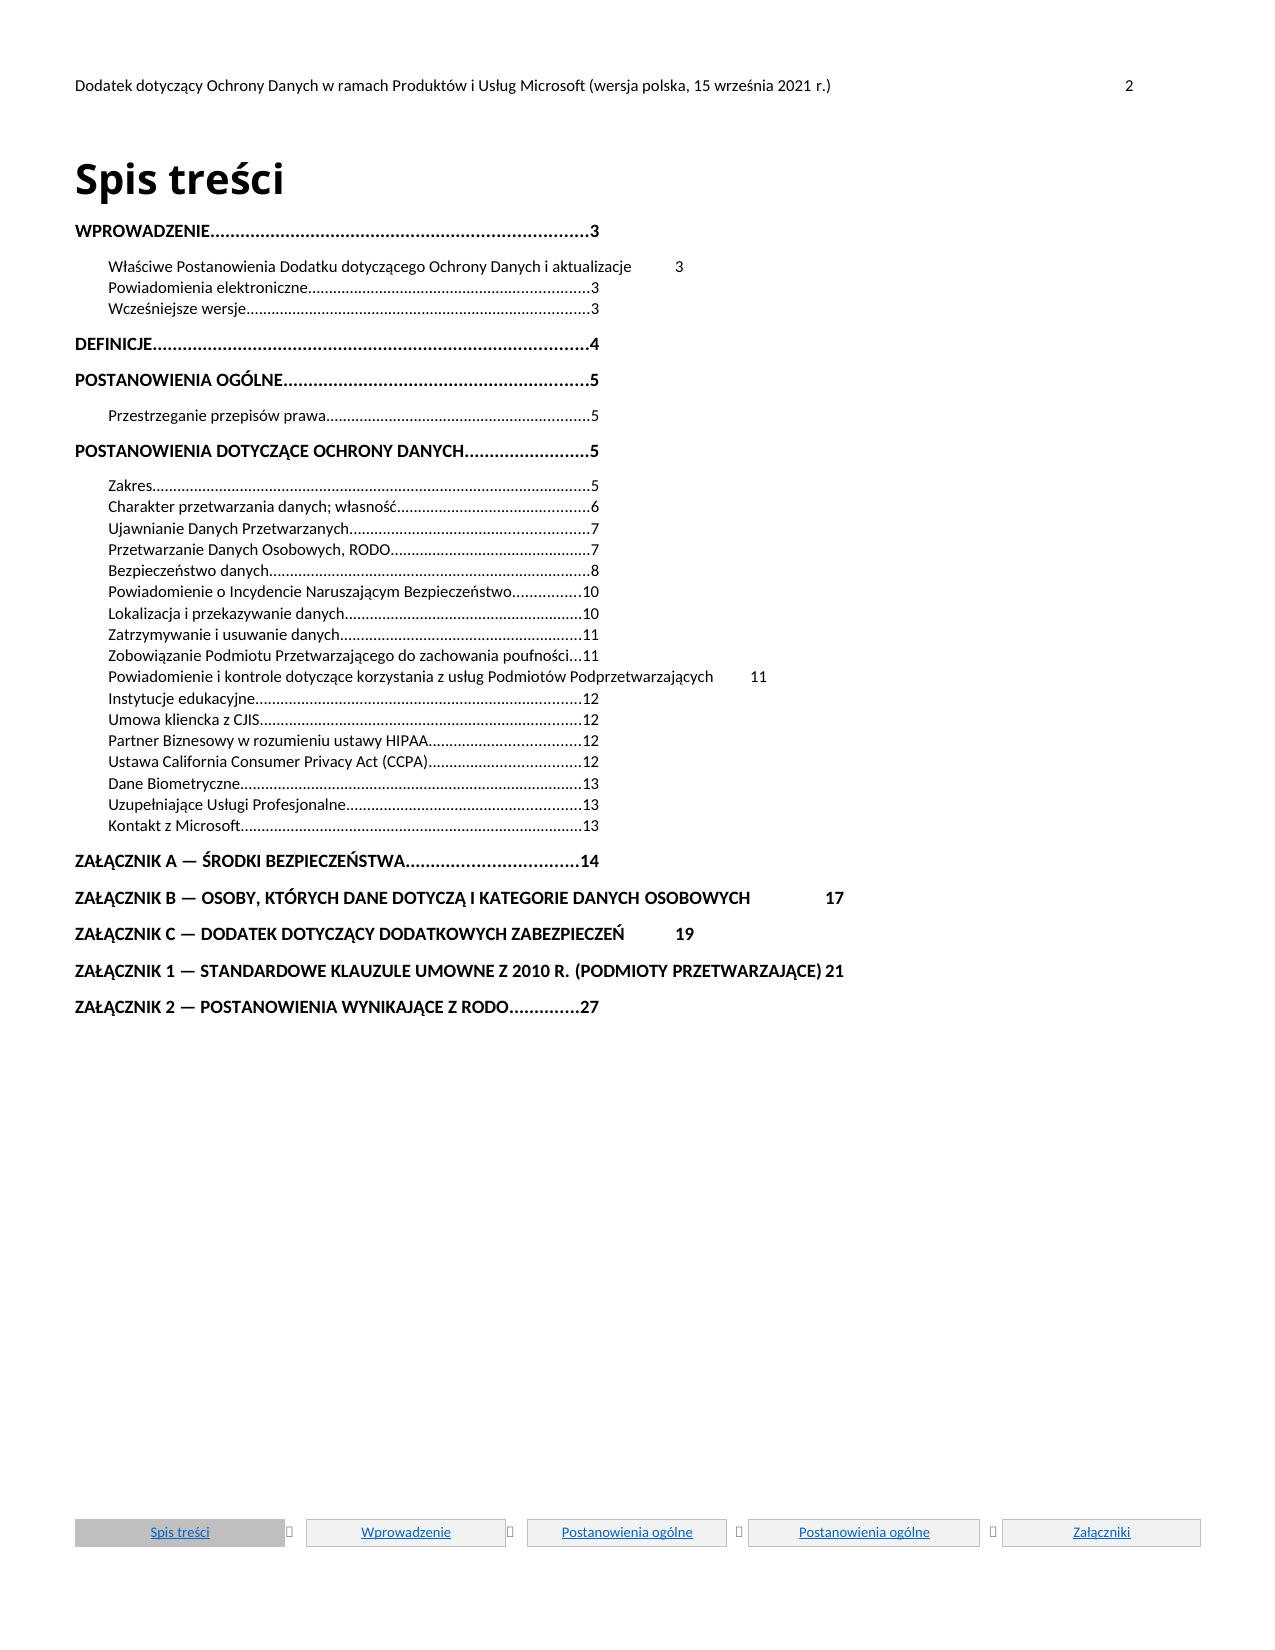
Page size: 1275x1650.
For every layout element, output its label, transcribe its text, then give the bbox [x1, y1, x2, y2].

text Lokalizacja i przekazywanie danych 10 [108, 603, 1200, 623]
text Kontakt z Microsoft 13 [108, 816, 1200, 836]
text Właściwe Postanowienia Dodatku dotyczącego Ochrony Danych i aktualizacje 3 [108, 256, 1200, 276]
text Wprowadzenie 3 [75, 219, 1200, 242]
text Ustawa California Consumer Privacy Act (CCPA) 12 [108, 752, 1200, 772]
text Przestrzeganie przepisów prawa 5 [108, 405, 1200, 426]
text Uzupełniające Usługi Profesjonalne 13 [108, 794, 1200, 814]
text Przetwarzanie Danych Osobowych, RODO 7 [108, 539, 1200, 559]
text Zobowiązanie Podmiotu Przetwarzającego do zachowania poufności 11 [108, 646, 1200, 666]
text Bezpieczeństwo danych 8 [108, 561, 1200, 581]
text Powiadomienie o Incydencie Naruszającym Bezpieczeństwo 10 [108, 582, 1200, 602]
text Ujawnianie Danych Przetwarzanych 7 [108, 518, 1200, 538]
text Instytucje edukacyjne 12 [108, 688, 1200, 708]
text Definicje 4 [75, 332, 1200, 355]
text Załącznik C — Dodatek dotyczący dodatkowych zabezpieczeń 19 [75, 922, 1200, 945]
text Zakres 5 [108, 476, 1200, 496]
text Charakter przetwarzania danych; własność 6 [108, 497, 1200, 517]
list Spis treści [75, 150, 1200, 207]
text Partner Biznesowy w rozumieniu ustawy HIPAA 12 [108, 731, 1200, 751]
text Powiadomienia elektroniczne 3 [108, 277, 1200, 297]
text Umowa kliencka z CJIS 12 [108, 709, 1200, 729]
text Postanowienia ogólne 5 [75, 369, 1200, 392]
text Załącznik B — Osoby, których dane dotyczą i kategorie danych osobowych 17 [75, 886, 1200, 909]
text Powiadomienie i kontrole dotyczące korzystania z usług Podmiotów Podprzetwarzających 11 [108, 667, 1200, 687]
text Załącznik 2 — Postanowienia wynikające z RODO 27 [75, 996, 1200, 1018]
text Postanowienia dotyczące Ochrony Danych 5 [75, 439, 1200, 462]
text Załącznik A — Środki bezpieczeństwa 14 [75, 849, 1200, 872]
text Załącznik 1 — Standardowe Klauzule Umowne z 2010 r. (Podmioty Przetwarzające) 21 [75, 959, 1200, 982]
text Wcześniejsze wersje 3 [108, 298, 1200, 319]
text Dane Biometryczne 13 [108, 773, 1200, 793]
text Zatrzymywanie i usuwanie danych 11 [108, 624, 1200, 644]
